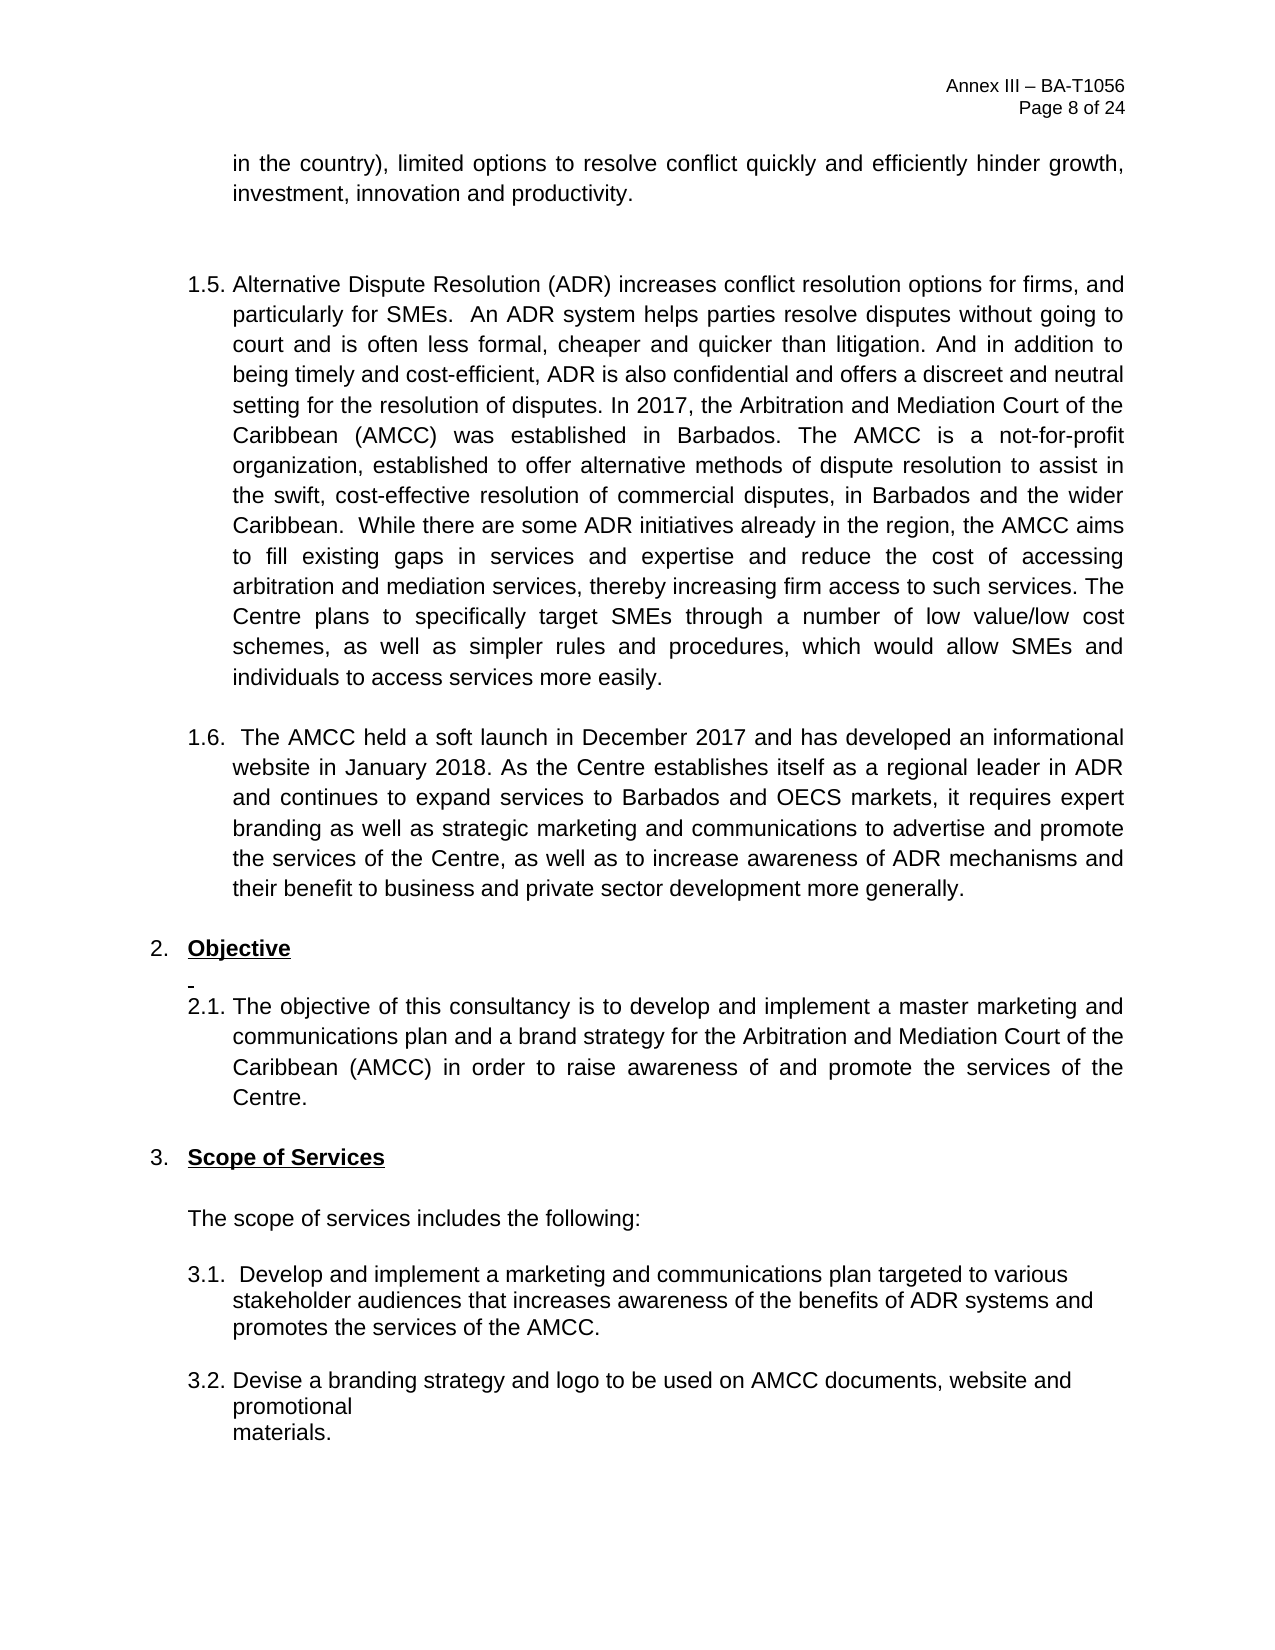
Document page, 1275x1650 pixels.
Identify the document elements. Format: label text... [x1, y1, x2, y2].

list Develop and implement a marketing and communications plan targeted to various stakeholder audiences that increases awareness of the benefits of ADR systems and promotes the services of the AMCC. [187, 1261, 1125, 1340]
list The objective of this consultancy is to develop and implement a master marketing and communications plan and a brand strategy for the Arbitration and Mediation Court of the Caribbean (AMCC) in order to raise awareness of and promote the services of the Centre. [187, 993, 1125, 1110]
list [187, 150, 1125, 207]
list materials. [232, 1419, 1125, 1446]
list Scope of Services [150, 1144, 1125, 1171]
list Devise a branding strategy and logo to be used on AMCC documents, website and promotional [187, 1367, 1125, 1419]
list Alternative Dispute Resolution (ADR) increases conflict resolution options for firms, and particularly for SMEs. An ADR system helps parties resolve disputes without going to court and is often less formal, cheaper and quicker than litigation. And in addition to being timely and cost-efficient, ADR is also confidential and offers a discreet and neutral setting for the resolution of disputes. In 2017, the Arbitration and Mediation Court of the Caribbean (AMCC) was established in Barbados. The AMCC is a not-for-profit organization, established to offer alternative methods of dispute resolution to assist in the swift, cost-effective resolution of commercial disputes, in Barbados and the wider Caribbean. While there are some ADR initiatives already in the region, the AMCC aims to fill existing gaps in services and expertise and reduce the cost of accessing arbitration and mediation services, thereby increasing firm access to such services. The Centre plans to specifically target SMEs through a number of low value/low cost schemes, as well as simpler rules and procedures, which would allow SMEs and individuals to access services more easily. [187, 271, 1125, 690]
list Objective [150, 935, 1125, 962]
list The AMCC held a soft launch in December 2017 and has developed an informational website in January 2018. As the Centre establishes itself as a regional leader in ADR and continues to expand services to Barbados and OECS markets, it requires expert branding as well as strategic marketing and communications to advertise and promote the services of the Centre, as well as to increase awareness of ADR mechanisms and their benefit to business and private sector development more generally. [187, 724, 1125, 901]
text The scope of services includes the following: [187, 1204, 1125, 1231]
